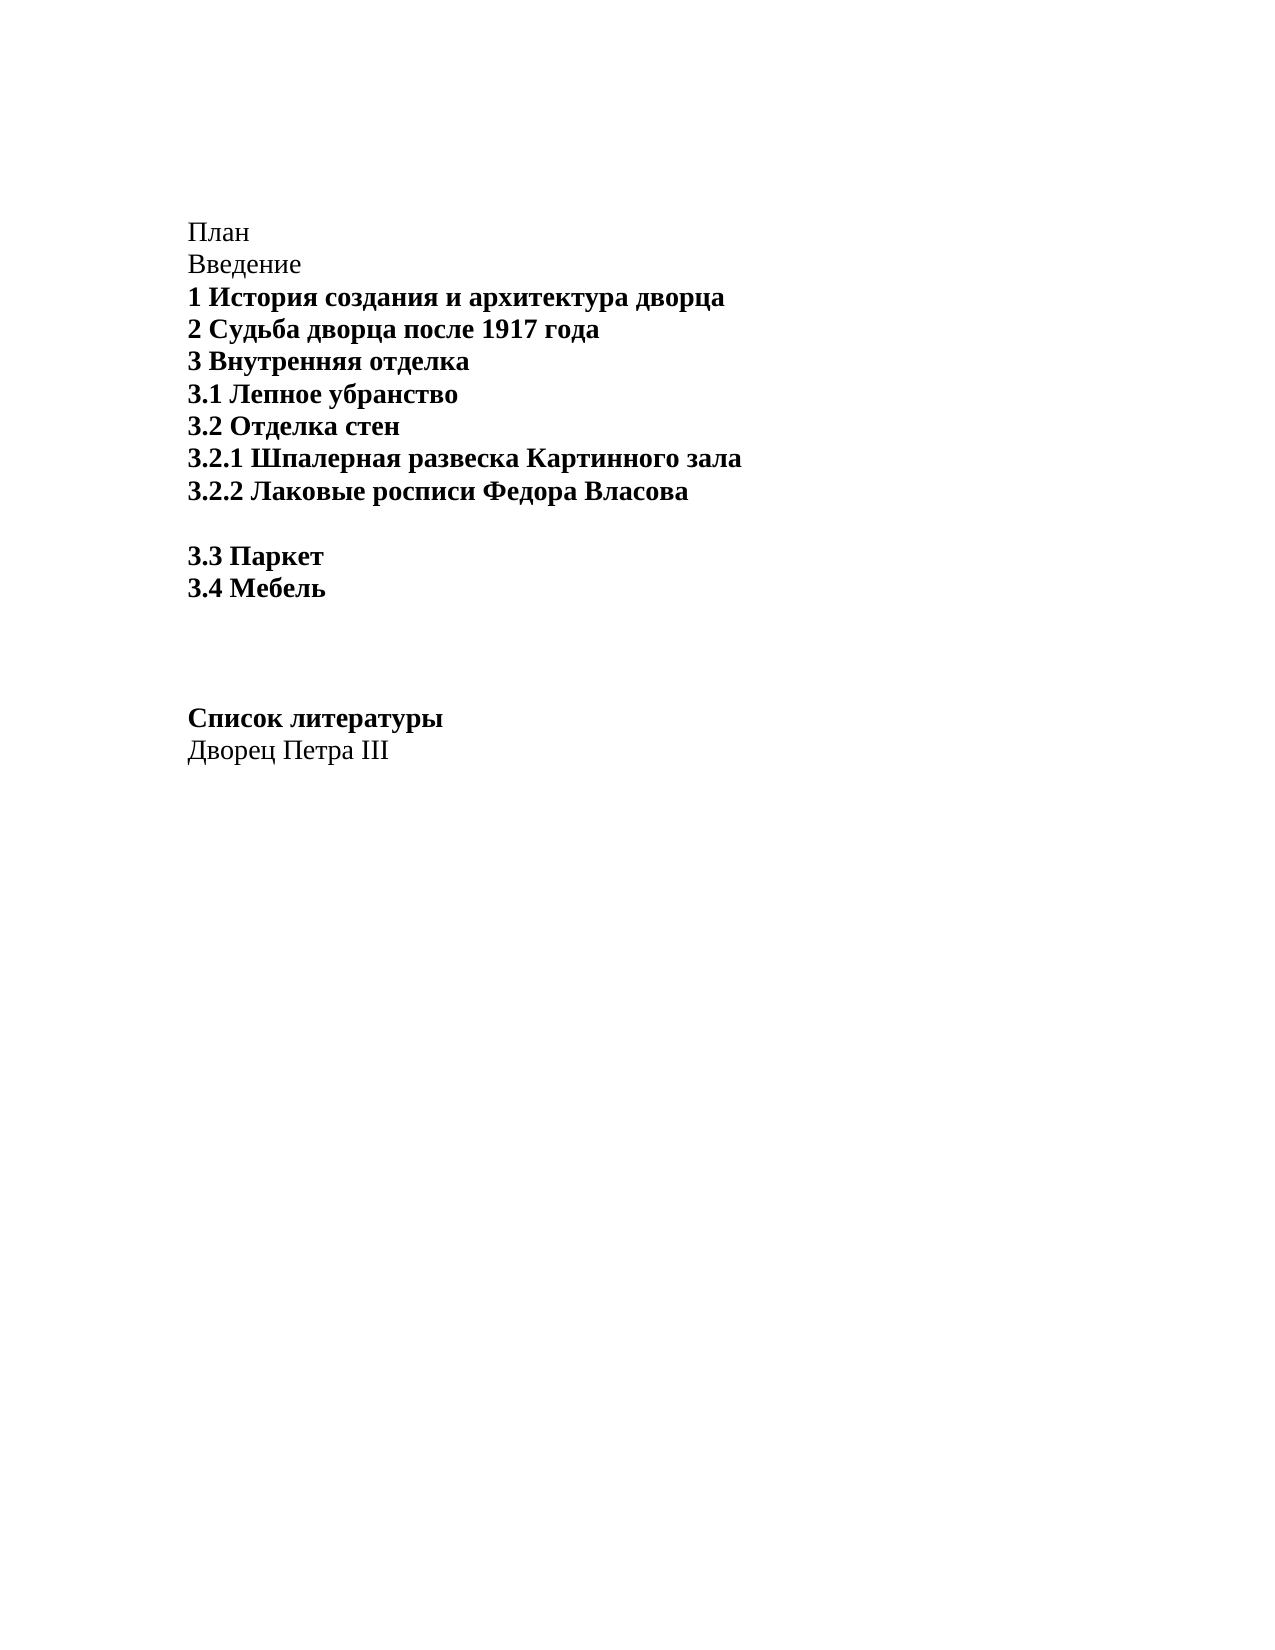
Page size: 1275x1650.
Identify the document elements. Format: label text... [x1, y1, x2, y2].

text План Введение 1 История создания и архитектура дворца 2 Судьба дворца после 1917 года 3 Внутренняя отделка 3.1 Лепное убранство 3.2 Отделка стен 3.2.1 Шпалерная развеска Картинного зала 3.2.2 Лаковые росписи Федора Власова 3.3 Паркет 3.4 Мебель Список литературы Дворец Петра III [187, 150, 1087, 766]
